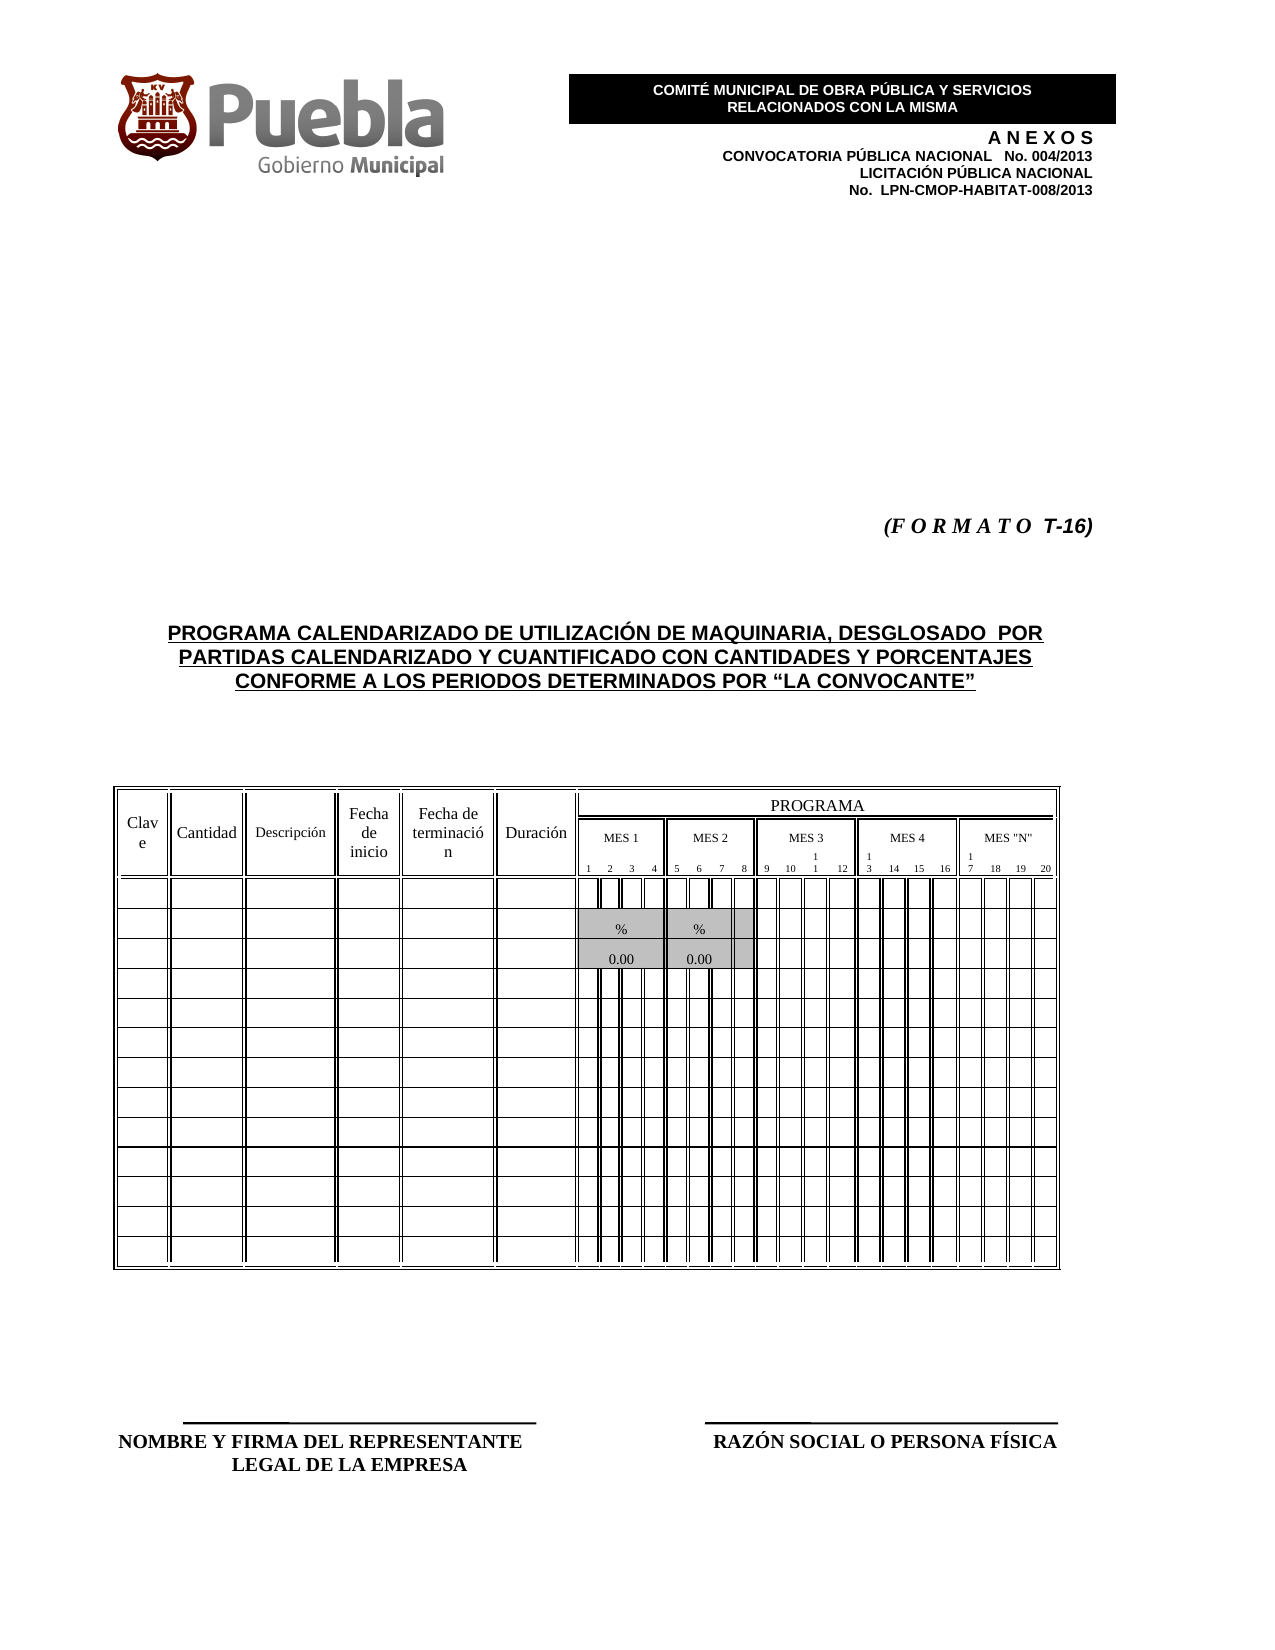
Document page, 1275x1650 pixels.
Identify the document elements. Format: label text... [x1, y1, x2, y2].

table_cell [579, 1118, 597, 1146]
table_cell [909, 1118, 929, 1146]
table_cell [247, 909, 334, 938]
table_cell [985, 1148, 1006, 1176]
table_cell [859, 1177, 879, 1206]
table_cell [758, 969, 776, 997]
table_cell [1035, 1088, 1056, 1117]
table_cell [735, 1207, 753, 1236]
table_cell [859, 969, 879, 997]
table_cell [830, 969, 854, 997]
table_cell [985, 879, 1006, 908]
table_cell 2 [600, 845, 620, 874]
table_cell [668, 1088, 686, 1117]
table_header Clave [116, 787, 169, 874]
table_cell [172, 999, 242, 1027]
table_cell [805, 1058, 826, 1087]
table_cell [758, 1028, 776, 1057]
table_cell [780, 879, 801, 908]
table_cell [884, 1118, 904, 1146]
table_cell [1033, 875, 1058, 908]
table_cell [758, 1088, 776, 1117]
table_cell [623, 969, 641, 997]
table_cell [645, 1028, 663, 1057]
table_cell [884, 1207, 904, 1236]
table_cell [118, 909, 167, 938]
table_cell [830, 1177, 854, 1206]
table_cell MES 2 [668, 820, 753, 845]
table_cell [758, 999, 776, 1027]
table_cell [579, 1058, 597, 1087]
table_cell [805, 909, 826, 938]
table_cell [668, 1148, 686, 1176]
table_cell [909, 1058, 929, 1087]
table_cell [859, 1088, 879, 1117]
table_cell [247, 999, 334, 1027]
table_cell [602, 999, 618, 1027]
table_cell [498, 909, 575, 938]
table_cell [713, 1207, 731, 1236]
table_cell [339, 879, 399, 908]
table_cell [690, 1177, 708, 1206]
table_cell [884, 939, 904, 968]
table_cell [643, 1237, 665, 1266]
table_cell [579, 1207, 597, 1236]
table_cell 0.00 [579, 939, 663, 968]
table_cell [602, 1207, 618, 1236]
table_cell [830, 939, 854, 968]
table_cell [118, 1207, 167, 1236]
table_cell [884, 1177, 904, 1206]
table_cell [830, 1118, 854, 1146]
table_cell [645, 969, 663, 997]
table_cell % [579, 909, 663, 938]
table_cell [247, 969, 334, 997]
table_cell [909, 1028, 929, 1057]
table_cell [884, 879, 904, 908]
table_cell [735, 879, 753, 908]
table_cell [172, 1207, 242, 1236]
table_cell [247, 879, 334, 908]
table_cell [339, 939, 399, 968]
table_cell [118, 999, 167, 1027]
table_cell [735, 1088, 753, 1117]
table_cell [985, 1088, 1006, 1117]
table_header Descripción [244, 787, 337, 874]
table_cell [403, 1177, 493, 1206]
table_cell [620, 1237, 643, 1266]
table_cell [830, 1148, 854, 1176]
table_cell [859, 1118, 879, 1146]
table_cell [690, 1058, 708, 1087]
table_cell [859, 879, 879, 908]
table_cell 11 [803, 845, 828, 874]
table_cell [498, 939, 575, 968]
table_cell [859, 909, 879, 938]
table_cell [830, 909, 854, 938]
table_cell [1010, 1177, 1031, 1206]
table_cell [498, 1058, 575, 1087]
text NOMBRE Y FIRMA DEL REPRESENTANTE RAZÓN SOCIAL O PERSONA FÍSICA [118, 1430, 1092, 1453]
table_cell [758, 1148, 776, 1176]
table_cell [830, 1028, 854, 1057]
table_cell [934, 1088, 956, 1117]
table_cell [172, 879, 242, 908]
table_cell [623, 1118, 641, 1146]
table_cell [645, 1177, 663, 1206]
table_cell [1010, 1058, 1031, 1087]
table_cell [339, 1207, 399, 1236]
table_cell [803, 1237, 828, 1266]
table_cell [960, 1028, 981, 1057]
picture [118, 73, 444, 177]
table_cell [1035, 1028, 1056, 1057]
table_cell [985, 999, 1006, 1027]
table_cell [403, 999, 493, 1027]
table_cell [495, 1237, 577, 1266]
table_cell [830, 999, 854, 1027]
table_cell [881, 1237, 906, 1266]
table_cell [758, 879, 776, 908]
table_cell [713, 1177, 731, 1206]
table_cell 3 [620, 845, 643, 874]
table_cell 1 [579, 845, 599, 874]
table_cell [934, 1177, 956, 1206]
table_cell 20 [1033, 845, 1056, 874]
table_cell [602, 879, 618, 908]
table_cell [884, 1058, 904, 1087]
table_cell [118, 1148, 167, 1176]
table_cell [623, 1028, 641, 1057]
table_cell [960, 969, 981, 997]
table_cell [498, 1207, 575, 1236]
table_cell [983, 1237, 1008, 1266]
table_cell [1010, 909, 1031, 938]
table_cell [758, 909, 776, 938]
table_cell [1010, 999, 1031, 1027]
table_cell [602, 1028, 618, 1057]
table_cell [934, 879, 956, 908]
table_cell [859, 1148, 879, 1176]
table_cell [713, 1088, 731, 1117]
table_cell 0.00 [668, 939, 731, 968]
table_cell [403, 909, 493, 938]
table_cell [337, 1237, 401, 1266]
table_cell [403, 939, 493, 968]
table_cell [623, 1148, 641, 1176]
table_cell [172, 1058, 242, 1087]
table_cell [909, 999, 929, 1027]
table_cell [985, 1028, 1006, 1057]
table_cell [985, 1118, 1006, 1146]
table_cell [690, 1088, 708, 1117]
table_cell 9 [758, 845, 778, 874]
table_cell [1010, 939, 1031, 968]
table_cell [339, 909, 399, 938]
table_cell [498, 1118, 575, 1146]
table_header Fecha de terminación [401, 787, 495, 874]
table_cell [859, 1028, 879, 1057]
table_cell [690, 1028, 708, 1057]
table_cell [758, 1207, 776, 1236]
table_cell [498, 879, 575, 908]
table_cell [909, 879, 929, 908]
table_cell [172, 1028, 242, 1057]
table_cell MES "N" [958, 815, 1058, 845]
table_cell [985, 1207, 1006, 1236]
table_cell [247, 1028, 334, 1057]
table_cell [960, 1177, 981, 1206]
table_cell [172, 969, 242, 997]
table_cell [758, 1118, 776, 1146]
table_cell [116, 875, 169, 908]
table_cell [856, 1237, 881, 1266]
table_cell [579, 999, 597, 1027]
table_cell [118, 1118, 167, 1146]
table_cell [909, 1088, 929, 1117]
table_cell [780, 1148, 801, 1176]
table_cell [339, 1028, 399, 1057]
table_header Duración [495, 787, 577, 874]
table_cell [884, 1088, 904, 1117]
table_cell [960, 1148, 981, 1176]
table_cell [805, 999, 826, 1027]
table_cell [1010, 1118, 1031, 1146]
table_cell [710, 1237, 733, 1266]
table_cell [498, 1028, 575, 1057]
table_cell [735, 999, 753, 1027]
table_cell [909, 969, 929, 997]
table_cell [498, 969, 575, 997]
table_cell [247, 939, 334, 968]
table_cell [668, 999, 686, 1027]
table_cell [403, 1207, 493, 1236]
table_cell [713, 879, 731, 908]
table_cell 12 [828, 845, 854, 874]
table_cell [909, 939, 929, 968]
table_cell [172, 1118, 242, 1146]
text PROGRAMA CALENDARIZADO DE UTILIZACIÓN DE MAQUINARIA, DESGLOSADO POR PARTIDAS CALENDARIZADO Y CUANTIFICADO CON CANTIDADES Y PORCENTAJES CONFORME A LOS PERIODOS DETERMINADOS POR “LA CONVOCANTE” [118, 621, 1092, 693]
table_cell [118, 1088, 167, 1117]
table_cell [403, 879, 493, 908]
table_cell [247, 1177, 334, 1206]
table_cell [602, 1118, 618, 1146]
table_cell [247, 1118, 334, 1146]
table_cell [577, 1237, 599, 1266]
table_cell [690, 879, 708, 908]
table_cell [830, 1088, 854, 1117]
table_cell [830, 1058, 854, 1087]
table_cell [884, 999, 904, 1027]
table_cell [247, 1207, 334, 1236]
table_cell [403, 1148, 493, 1176]
table_cell % [668, 909, 731, 938]
table_cell [758, 1177, 776, 1206]
table_cell 13 [859, 845, 881, 874]
table_cell 8 [733, 845, 753, 874]
table_cell [172, 1148, 242, 1176]
table_cell [602, 1058, 618, 1087]
table_cell 6 [688, 845, 710, 874]
table_cell [713, 1148, 731, 1176]
table_cell [623, 1058, 641, 1087]
table_cell [1010, 879, 1031, 908]
table_cell 14 [881, 845, 906, 874]
table_cell [118, 939, 167, 968]
table_cell [339, 999, 399, 1027]
table_cell [828, 1237, 856, 1266]
table_cell [934, 1058, 956, 1087]
table_cell [668, 1177, 686, 1206]
table_cell [623, 1177, 641, 1206]
table_cell [960, 939, 981, 968]
table_cell [805, 1088, 826, 1117]
table_cell [934, 1028, 956, 1057]
text (F O R M A T O T-16) [118, 513, 1092, 538]
table_cell MES 4 [859, 820, 956, 845]
table_cell 5 [668, 845, 688, 874]
table_cell 10 [778, 845, 803, 874]
table_cell [859, 939, 879, 968]
table_cell [780, 999, 801, 1027]
table_cell [1035, 1207, 1056, 1236]
table_cell [623, 999, 641, 1027]
table_cell [780, 969, 801, 997]
table_cell [668, 1207, 686, 1236]
table_cell [960, 1207, 981, 1236]
text LEGAL DE [118, 1453, 1092, 1476]
table_cell [118, 1177, 167, 1206]
table_cell [934, 969, 956, 997]
table_cell 19 [1008, 845, 1033, 874]
table_cell [713, 1118, 731, 1146]
table_cell [1010, 1028, 1031, 1057]
table_cell [960, 1088, 981, 1117]
table_cell [1010, 1148, 1031, 1176]
table_cell [805, 1148, 826, 1176]
table_cell [755, 1237, 778, 1266]
table_cell [780, 909, 801, 938]
table_cell [645, 1207, 663, 1236]
table_cell [713, 969, 731, 997]
table_cell [403, 1058, 493, 1087]
table_cell [735, 1028, 753, 1057]
table_cell [780, 1207, 801, 1236]
table_cell [668, 1028, 686, 1057]
table_cell [668, 879, 686, 908]
table_cell [498, 999, 575, 1027]
table_cell [1035, 1177, 1056, 1206]
table_cell 15 [906, 845, 931, 874]
table_cell [645, 1088, 663, 1117]
table_cell [172, 1177, 242, 1206]
table_cell [579, 1148, 597, 1176]
table_cell [859, 999, 879, 1027]
table_cell [735, 909, 753, 938]
table_cell [934, 1207, 956, 1236]
table_cell [1010, 969, 1031, 997]
table_cell [602, 1148, 618, 1176]
table_cell [579, 1177, 597, 1206]
table_cell [778, 1237, 803, 1266]
table_cell [623, 879, 641, 908]
table_cell [909, 1148, 929, 1176]
table_cell [498, 1088, 575, 1117]
table_cell [934, 909, 956, 938]
table_cell MES 1 [579, 820, 663, 845]
table_header PROGRAMA [577, 790, 1056, 815]
table_cell [1033, 1237, 1056, 1266]
table_cell [339, 1058, 399, 1087]
table_cell 4 [643, 845, 663, 874]
table_cell [665, 1237, 688, 1266]
table_cell [960, 909, 981, 938]
table_cell [668, 1058, 686, 1087]
table_cell [735, 939, 753, 968]
table_cell [244, 1237, 337, 1266]
table_cell [805, 1207, 826, 1236]
table_cell [645, 1118, 663, 1146]
table_cell [985, 1058, 1006, 1087]
table_cell [884, 909, 904, 938]
table_cell [169, 1237, 244, 1266]
table_cell [805, 969, 826, 997]
table_cell [931, 1237, 958, 1266]
table_cell [668, 1118, 686, 1146]
table_cell [668, 969, 686, 997]
table_cell [780, 1118, 801, 1146]
table_cell [1008, 1237, 1033, 1266]
table_cell [713, 999, 731, 1027]
table_header Fecha de inicio [337, 787, 401, 874]
table_cell [1035, 1058, 1056, 1087]
table_cell [403, 969, 493, 997]
table_cell [934, 999, 956, 1027]
table_cell [780, 1088, 801, 1117]
table_cell [688, 1237, 710, 1266]
table_cell [735, 1177, 753, 1206]
table_cell [985, 939, 1006, 968]
table_cell [934, 1148, 956, 1176]
table_cell [859, 1058, 879, 1087]
table_cell [960, 879, 981, 908]
table_cell [985, 909, 1006, 938]
table_cell [780, 1028, 801, 1057]
table_cell [172, 939, 242, 968]
table_cell [1035, 909, 1056, 938]
table_cell [713, 1028, 731, 1057]
table_cell [958, 1237, 983, 1266]
table_cell [780, 1058, 801, 1087]
table_cell [579, 969, 597, 997]
table_cell [118, 1237, 169, 1266]
table_cell [909, 909, 929, 938]
table_cell [1035, 939, 1056, 968]
table_cell [735, 1148, 753, 1176]
table_cell [805, 939, 826, 968]
table_cell [934, 1118, 956, 1146]
table_cell [909, 1207, 929, 1236]
table_cell [985, 1177, 1006, 1206]
table_cell [934, 939, 956, 968]
table_header Cantidad [169, 787, 244, 874]
table_cell [645, 879, 663, 908]
table_cell [985, 969, 1006, 997]
table_cell [960, 999, 981, 1027]
table_cell [690, 1148, 708, 1176]
table_cell 7 [710, 845, 733, 874]
table_cell [780, 939, 801, 968]
table_cell [1035, 969, 1056, 997]
table_cell [339, 1148, 399, 1176]
table_cell [830, 879, 854, 908]
table_cell [247, 1148, 334, 1176]
table_cell [623, 1088, 641, 1117]
table_cell [758, 939, 776, 968]
table_cell [906, 1237, 931, 1266]
table_cell [960, 1118, 981, 1146]
table_cell [118, 1058, 167, 1087]
table_cell [403, 1088, 493, 1117]
table_cell 17 [960, 845, 983, 874]
table_cell [403, 1118, 493, 1146]
table_cell [579, 1028, 597, 1057]
table_cell [735, 1058, 753, 1087]
table_cell [884, 1028, 904, 1057]
table_cell [172, 909, 242, 938]
table_cell [602, 1088, 618, 1117]
table_cell [1035, 1118, 1056, 1146]
table_cell [960, 1058, 981, 1087]
table_cell [645, 1058, 663, 1087]
table_cell [579, 879, 597, 908]
table_cell [118, 969, 167, 997]
table_cell [884, 969, 904, 997]
table_cell 16 [931, 845, 956, 874]
table_cell [498, 1177, 575, 1206]
table_cell [713, 1058, 731, 1087]
table_cell [339, 969, 399, 997]
table_cell MES 3 [758, 820, 854, 845]
table_cell [172, 1088, 242, 1117]
table_cell [735, 1118, 753, 1146]
table_cell [401, 1237, 495, 1266]
table_cell [1035, 999, 1056, 1027]
table_cell [805, 879, 826, 908]
table_cell [602, 969, 618, 997]
table_cell [1010, 1207, 1031, 1236]
table_cell [733, 1237, 755, 1266]
table_cell [909, 1177, 929, 1206]
table_cell [579, 1088, 597, 1117]
table_cell [118, 1028, 167, 1057]
table_cell [339, 1088, 399, 1117]
table_cell [884, 1148, 904, 1176]
table_cell [1035, 1148, 1056, 1176]
table_cell [645, 999, 663, 1027]
table_cell [735, 969, 753, 997]
table_cell 18 [983, 845, 1008, 874]
table_cell [247, 1058, 334, 1087]
table_cell [339, 1118, 399, 1146]
table_cell [805, 1118, 826, 1146]
table_cell [805, 1028, 826, 1057]
table_cell [247, 1088, 334, 1117]
table_cell [690, 1207, 708, 1236]
table_cell [403, 1028, 493, 1057]
table_cell [859, 1207, 879, 1236]
table_cell [780, 1177, 801, 1206]
table_cell [623, 1207, 641, 1236]
table_cell [805, 1177, 826, 1206]
table_cell [602, 1177, 618, 1206]
table_cell [1010, 1088, 1031, 1117]
table_cell [498, 1148, 575, 1176]
table_cell [690, 1118, 708, 1146]
table_cell [600, 1237, 620, 1266]
table_cell [690, 999, 708, 1027]
table_cell [645, 1148, 663, 1176]
table_cell [830, 1207, 854, 1236]
table_cell [339, 1177, 399, 1206]
table_cell [758, 1058, 776, 1087]
table_cell [690, 969, 708, 997]
